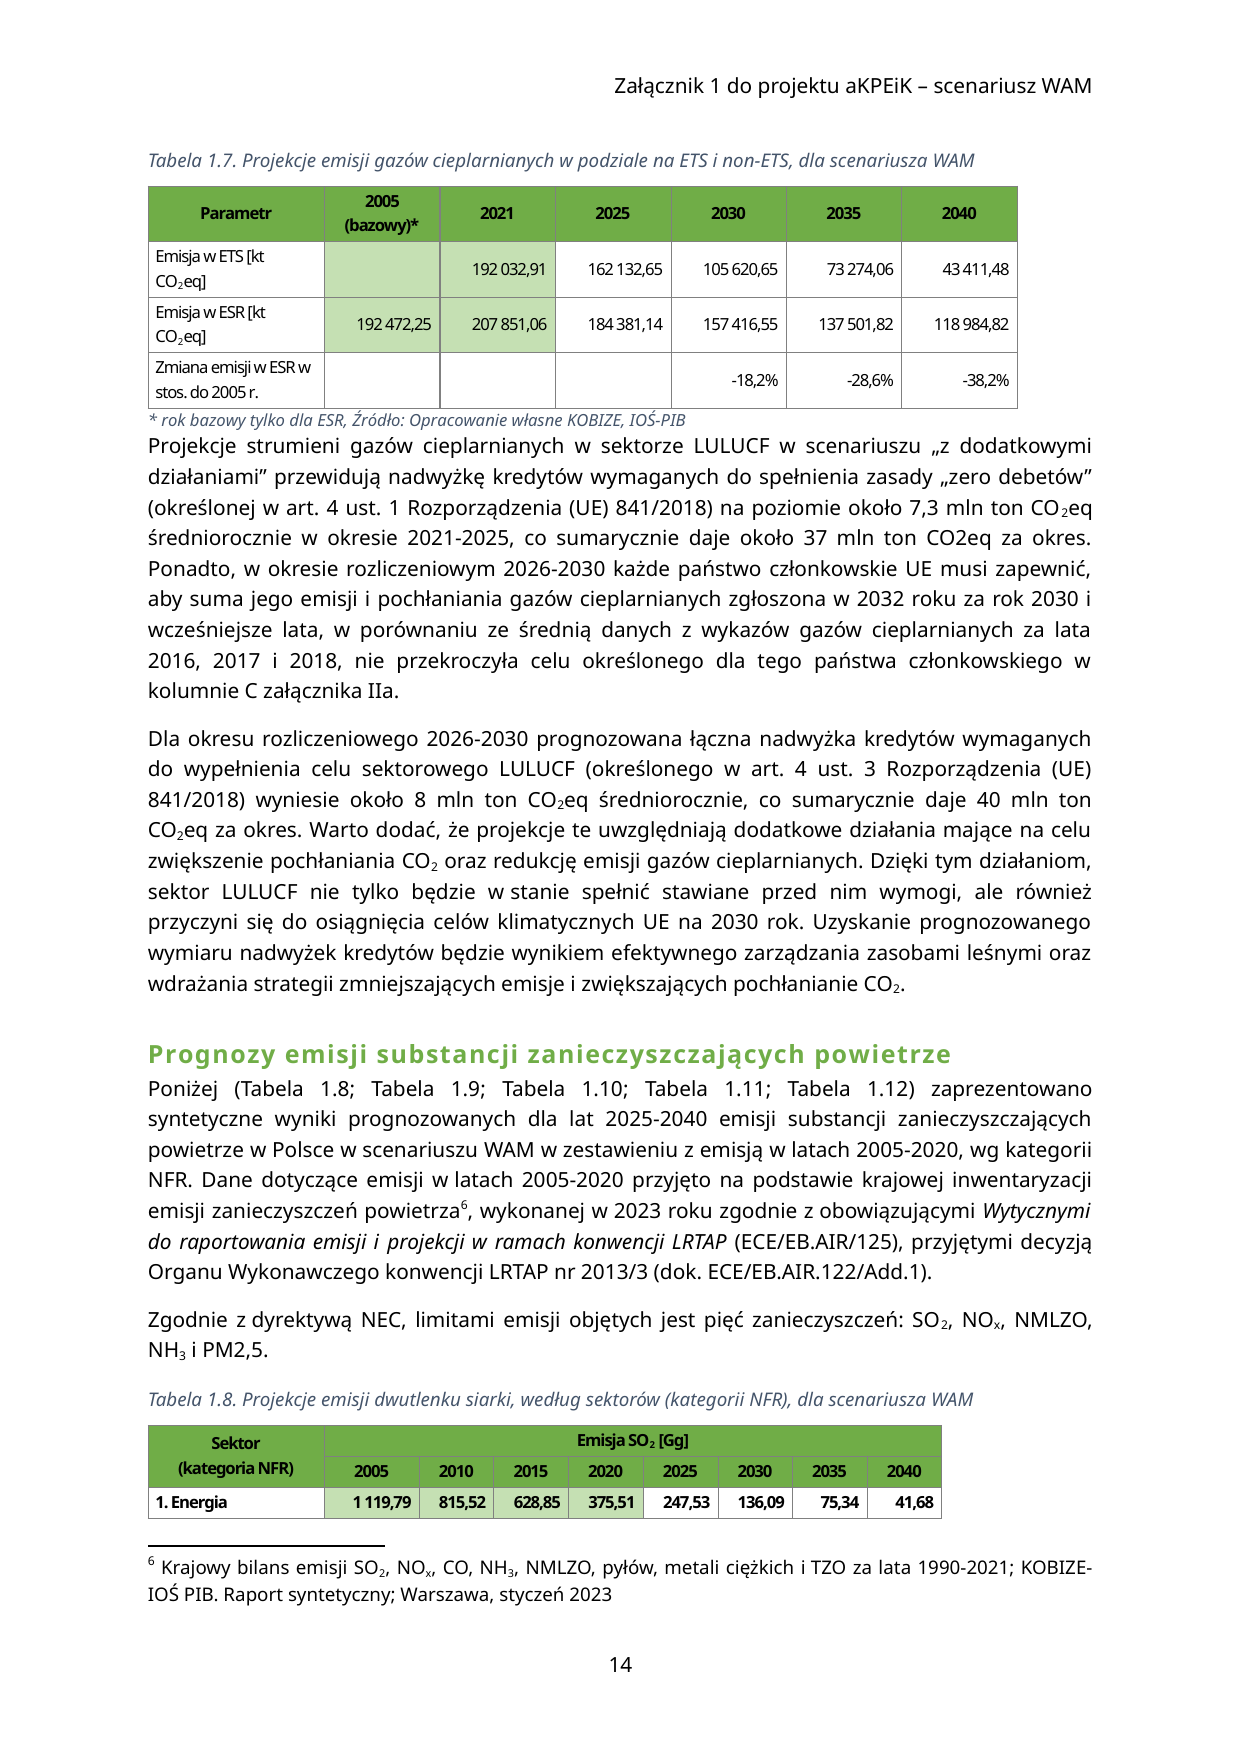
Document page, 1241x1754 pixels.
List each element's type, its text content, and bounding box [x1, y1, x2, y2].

table_cell 2030 [719, 1457, 792, 1487]
table_cell 1. Energia [149, 1488, 324, 1518]
table_cell 2025 [644, 1457, 718, 1487]
table_cell 247,53 [644, 1488, 718, 1518]
table_cell Emisja w ETS [kt CO2eq] [149, 242, 324, 297]
table_cell 815,52 [420, 1488, 493, 1518]
table_cell 2015 [494, 1457, 568, 1487]
table_header 2021 [441, 187, 555, 241]
text Tabela 1.8. Projekcje emisji dwutlenku siarki, według sektorów (kategorii NFR), dla scenariusza WAM [148, 1387, 1093, 1412]
table_cell Emisja w ESR [kt CO2eq] [149, 298, 324, 352]
table_header 2030 [672, 187, 786, 241]
subtitle Prognozy emisji substancji zanieczyszczających powietrze [148, 1037, 1093, 1071]
text Projekcje strumieni gazów cieplarnianych w sektorze LULUCF w scenariuszu „z dodatkowymi działaniami” przewidują nadwyżkę kredytów wymaganych do spełnienia zasady „zero debetów” (określonej w art. 4 ust. 1 Rozporządzenia (UE) 841/2018) na poziomie około 7,3 mln ton CO2eq średniorocznie w okresie 2021-2025, co sumarycznie daje około 37 mln ton CO2eq za okres. Ponadto, w okresie rozliczeniowym 2026-2030 każde państwo członkowskie UE musi zapewnić, aby suma jego emisji i pochłaniania gazów cieplarnianych zgłoszona w 2032 roku za rok 2030 i wcześniejsze lata, w porównaniu ze średnią danych z wykazów gazów cieplarnianych za lata 2016, 2017 i 2018, nie przekroczyła celu określonego dla tego państwa członkowskiego w kolumnie C załącznika IIa. [148, 431, 1093, 705]
table_header 2005 (bazowy)* [325, 187, 439, 241]
table_header Sektor (kategoria NFR) [149, 1426, 324, 1487]
table_cell 41,68 [868, 1488, 941, 1518]
table_cell 184 381,14 [556, 298, 671, 352]
table_cell 2020 [569, 1457, 643, 1487]
table_cell -28,6% [787, 353, 901, 408]
table_cell 137 501,82 [787, 298, 901, 352]
table_cell 162 132,65 [556, 242, 671, 297]
table_header 2040 [902, 187, 1017, 241]
table_cell 207 851,06 [441, 298, 555, 352]
table_header 2035 [787, 187, 901, 241]
table_cell 157 416,55 [672, 298, 786, 352]
table_cell 375,51 [569, 1488, 643, 1518]
text Poniżej (Tabela 1.8; Tabela 1.9; Tabela 1.10; Tabela 1.11; Tabela 1.12) zaprezentowano syntetyczne wyniki prognozowanych dla lat 2025-2040 emisji substancji zanieczyszczających powietrze w Polsce w scenariuszu WAM w zestawieniu z emisją w latach 2005-2020, wg kategorii NFR. Dane dotyczące emisji w latach 2005-2020 przyjęto na podstawie krajowej inwentaryzacji emisji zanieczyszczeń powietrza, wykonanej w 2023 roku zgodnie z obowiązującymi Wytycznymi do raportowania emisji i projekcji w ramach konwencji LRTAP (ECE/EB.AIR/125), przyjętymi decyzją Organu Wykonawczego konwencji LRTAP nr 2013/3 (dok. ECE/EB.AIR.122/Add.1). [148, 1074, 1093, 1286]
text * rok bazowy tylko dla ESR, Źródło: Opracowanie własne KOBIZE, IOŚ-PIB [148, 409, 1093, 431]
table_cell 2005 [325, 1457, 419, 1487]
table_cell 118 984,82 [902, 298, 1017, 352]
table_cell [325, 353, 439, 408]
table_cell 136,09 [719, 1488, 792, 1518]
table_cell 192 032,91 [441, 242, 555, 297]
table_header Emisja SO2 [Gg] [325, 1426, 941, 1456]
table_cell 105 620,65 [672, 242, 786, 297]
table_cell -38,2% [902, 353, 1017, 408]
table_header Parametr [149, 187, 324, 241]
table_cell 2040 [868, 1457, 941, 1487]
table_cell -18,2% [672, 353, 786, 408]
table_cell 75,34 [793, 1488, 867, 1518]
table_cell 628,85 [494, 1488, 568, 1518]
table_cell 43 411,48 [902, 242, 1017, 297]
table_cell 2035 [793, 1457, 867, 1487]
text Dla okresu rozliczeniowego 2026-2030 prognozowana łączna nadwyżka kredytów wymaganych do wypełnienia celu sektorowego LULUCF (określonego w art. 4 ust. 3 Rozporządzenia (UE) 841/2018) wyniesie około 8 mln ton CO2eq średniorocznie, co sumarycznie daje 40 mln ton CO2eq za okres. Warto dodać, że projekcje te uwzględniają dodatkowe działania mające na celu zwiększenie pochłaniania CO2 oraz redukcję emisji gazów cieplarnianych. Dzięki tym działaniom, sektor LULUCF nie tylko będzie w stanie spełnić stawiane przed nim wymogi, ale również przyczyni się do osiągnięcia celów klimatycznych UE na 2030 rok. Uzyskanie prognozowanego wymiaru nadwyżek kredytów będzie wynikiem efektywnego zarządzania zasobami leśnymi oraz wdrażania strategii zmniejszających emisje i zwiększających pochłanianie CO2. [148, 724, 1093, 997]
table_cell 192 472,25 [325, 298, 439, 352]
table_cell Zmiana emisji w ESR w stos. do 2005 r. [149, 353, 324, 408]
table_cell [441, 353, 555, 408]
table_cell 73 274,06 [787, 242, 901, 297]
table_cell [556, 353, 671, 408]
table_cell 1 119,79 [325, 1488, 419, 1518]
table_cell 2010 [420, 1457, 493, 1487]
table_cell [325, 242, 439, 297]
text Tabela 1.7. Projekcje emisji gazów cieplarnianych w podziale na ETS i non-ETS, dla scenariusza WAM [148, 148, 1093, 173]
text Zgodnie z dyrektywą NEC, limitami emisji objętych jest pięć zanieczyszczeń: SO2, NOx, NMLZO, NH3 i PM2,5. [148, 1305, 1093, 1364]
table_header 2025 [556, 187, 671, 241]
